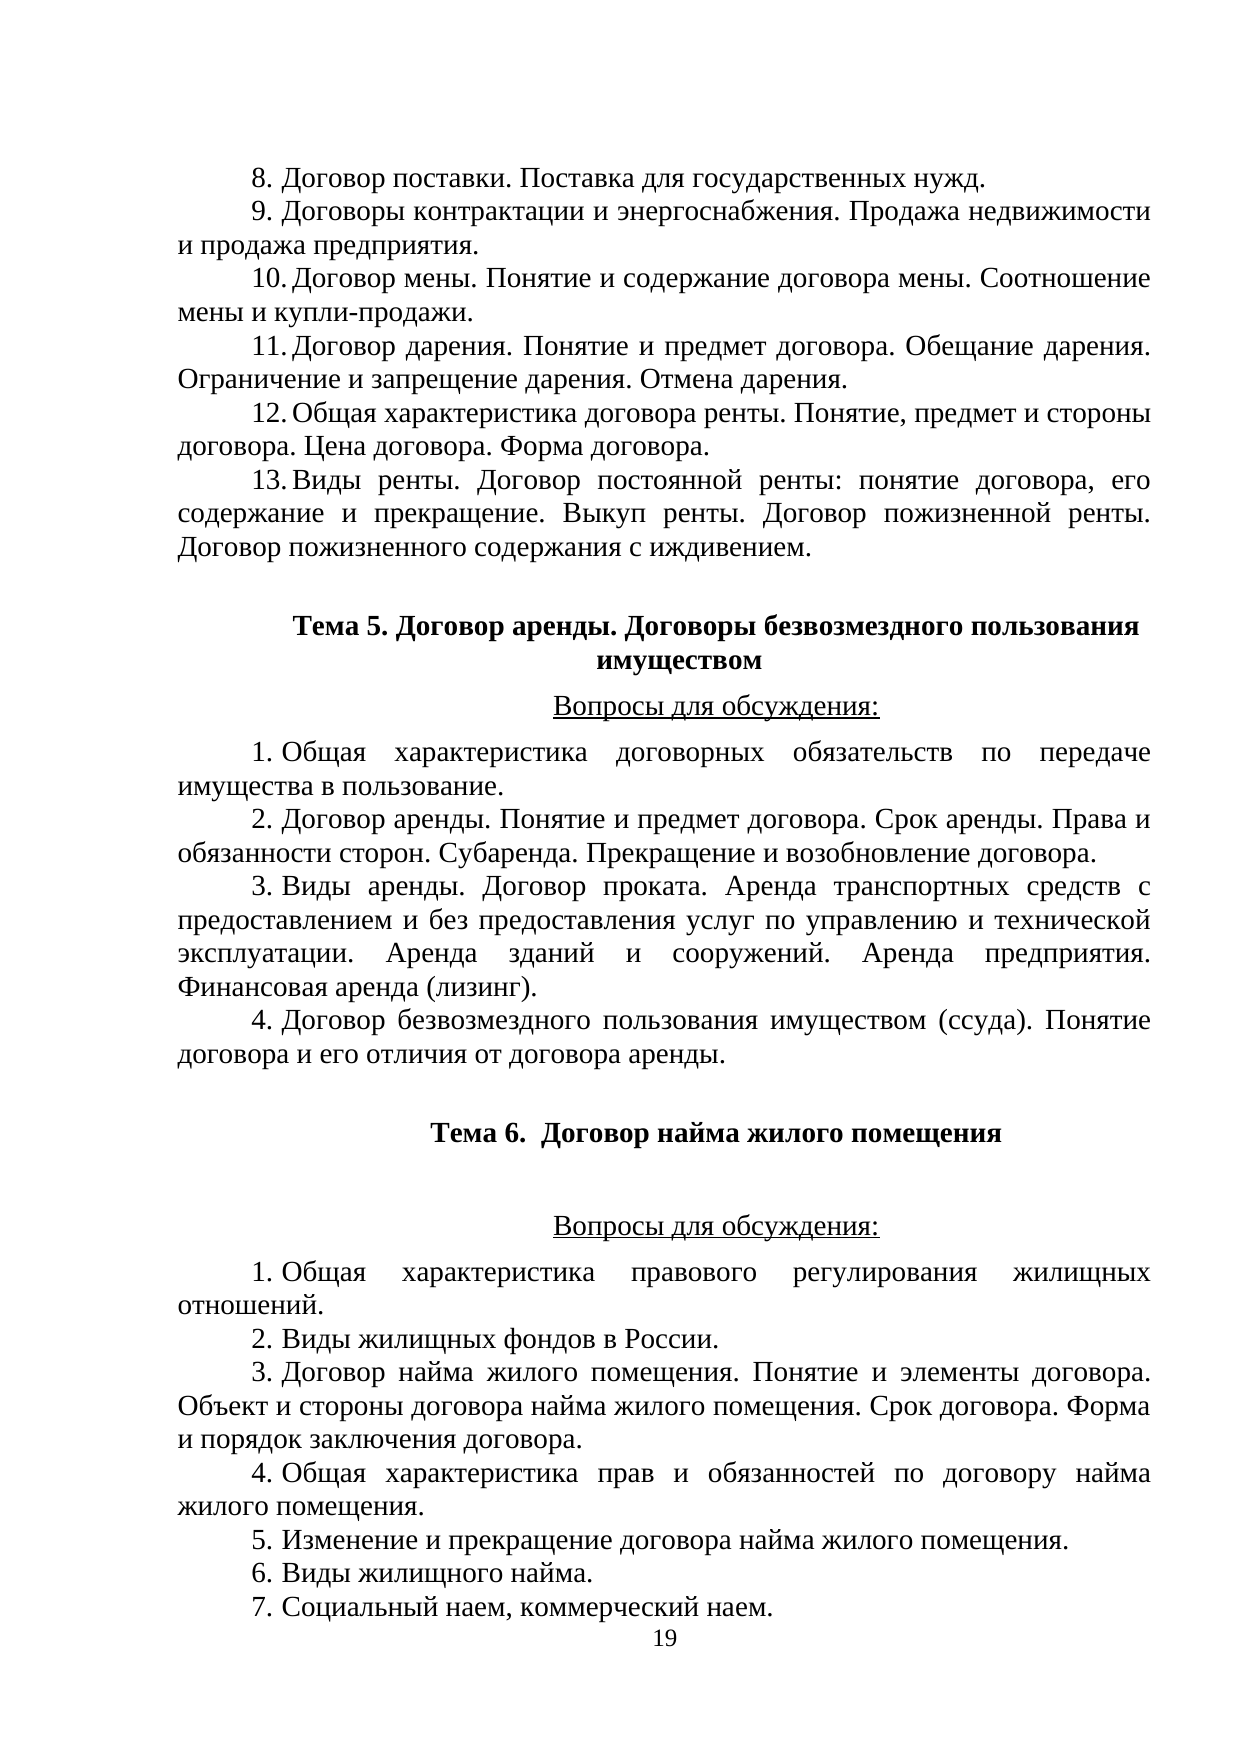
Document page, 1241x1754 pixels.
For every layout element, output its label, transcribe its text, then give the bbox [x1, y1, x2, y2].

text Вопросы для обсуждения: [207, 1208, 1152, 1241]
list Договоры контрактации и энергоснабжения. Продажа недвижимости и продажа предприятия. [177, 193, 1152, 261]
list Договор безвозмездного пользования имуществом (ссуда). Понятие договора и его отличия от договора аренды. [177, 1002, 1152, 1069]
list Договор аренды. Понятие и предмет договора. Срок аренды. Права и обязанности сторон. Субаренда. Прекращение и возобновление договора. [177, 801, 1152, 868]
text Тема 5. Договор аренды. Договоры безвозмездного пользования имуществом [207, 608, 1152, 676]
list Общая характеристика прав и обязанностей по договору найма жилого помещения. [177, 1455, 1152, 1522]
text Вопросы для обсуждения: [207, 688, 1152, 722]
list Изменение и прекращение договора найма жилого помещения. [177, 1522, 1152, 1556]
list Общая характеристика договорных обязательств по передаче имущества в пользование. [177, 734, 1152, 801]
list Общая характеристика договора ренты. Понятие, предмет и стороны договора. Цена договора. Форма договора. [177, 395, 1152, 462]
list Договор мены. Понятие и содержание договора мены. Соотношение мены и купли-продажи. [177, 261, 1152, 328]
list Договор дарения. Понятие и предмет договора. Обещание дарения. Ограничение и запрещение дарения. Отмена дарения. [177, 328, 1152, 395]
list Социальный наем, коммерческий наем. [177, 1589, 1152, 1623]
list Виды аренды. Договор проката. Аренда транспортных средств с предоставлением и без предоставления услуг по управлению и технической эксплуатации. Аренда зданий и сооружений. Аренда предприятия. Финансовая аренда (лизинг). [177, 868, 1152, 1002]
list Виды ренты. Договор постоянной ренты: понятие договора, его содержание и прекращение. Выкуп ренты. Договор пожизненной ренты. Договор пожизненного содержания с иждивением. [177, 462, 1152, 562]
list Виды жилищного найма. [177, 1556, 1152, 1589]
list Общая характеристика правового регулирования жилищных отношений. [177, 1254, 1152, 1321]
list Договор поставки. Поставка для государственных нужд. [177, 160, 1152, 193]
list Виды жилищных фондов в России. [177, 1321, 1152, 1354]
list Договор найма жилого помещения. Понятие и элементы договора. Объект и стороны договора найма жилого помещения. Срок договора. Форма и порядок заключения договора. [177, 1354, 1152, 1455]
text Тема 6. Договор найма жилого помещения [207, 1116, 1152, 1149]
